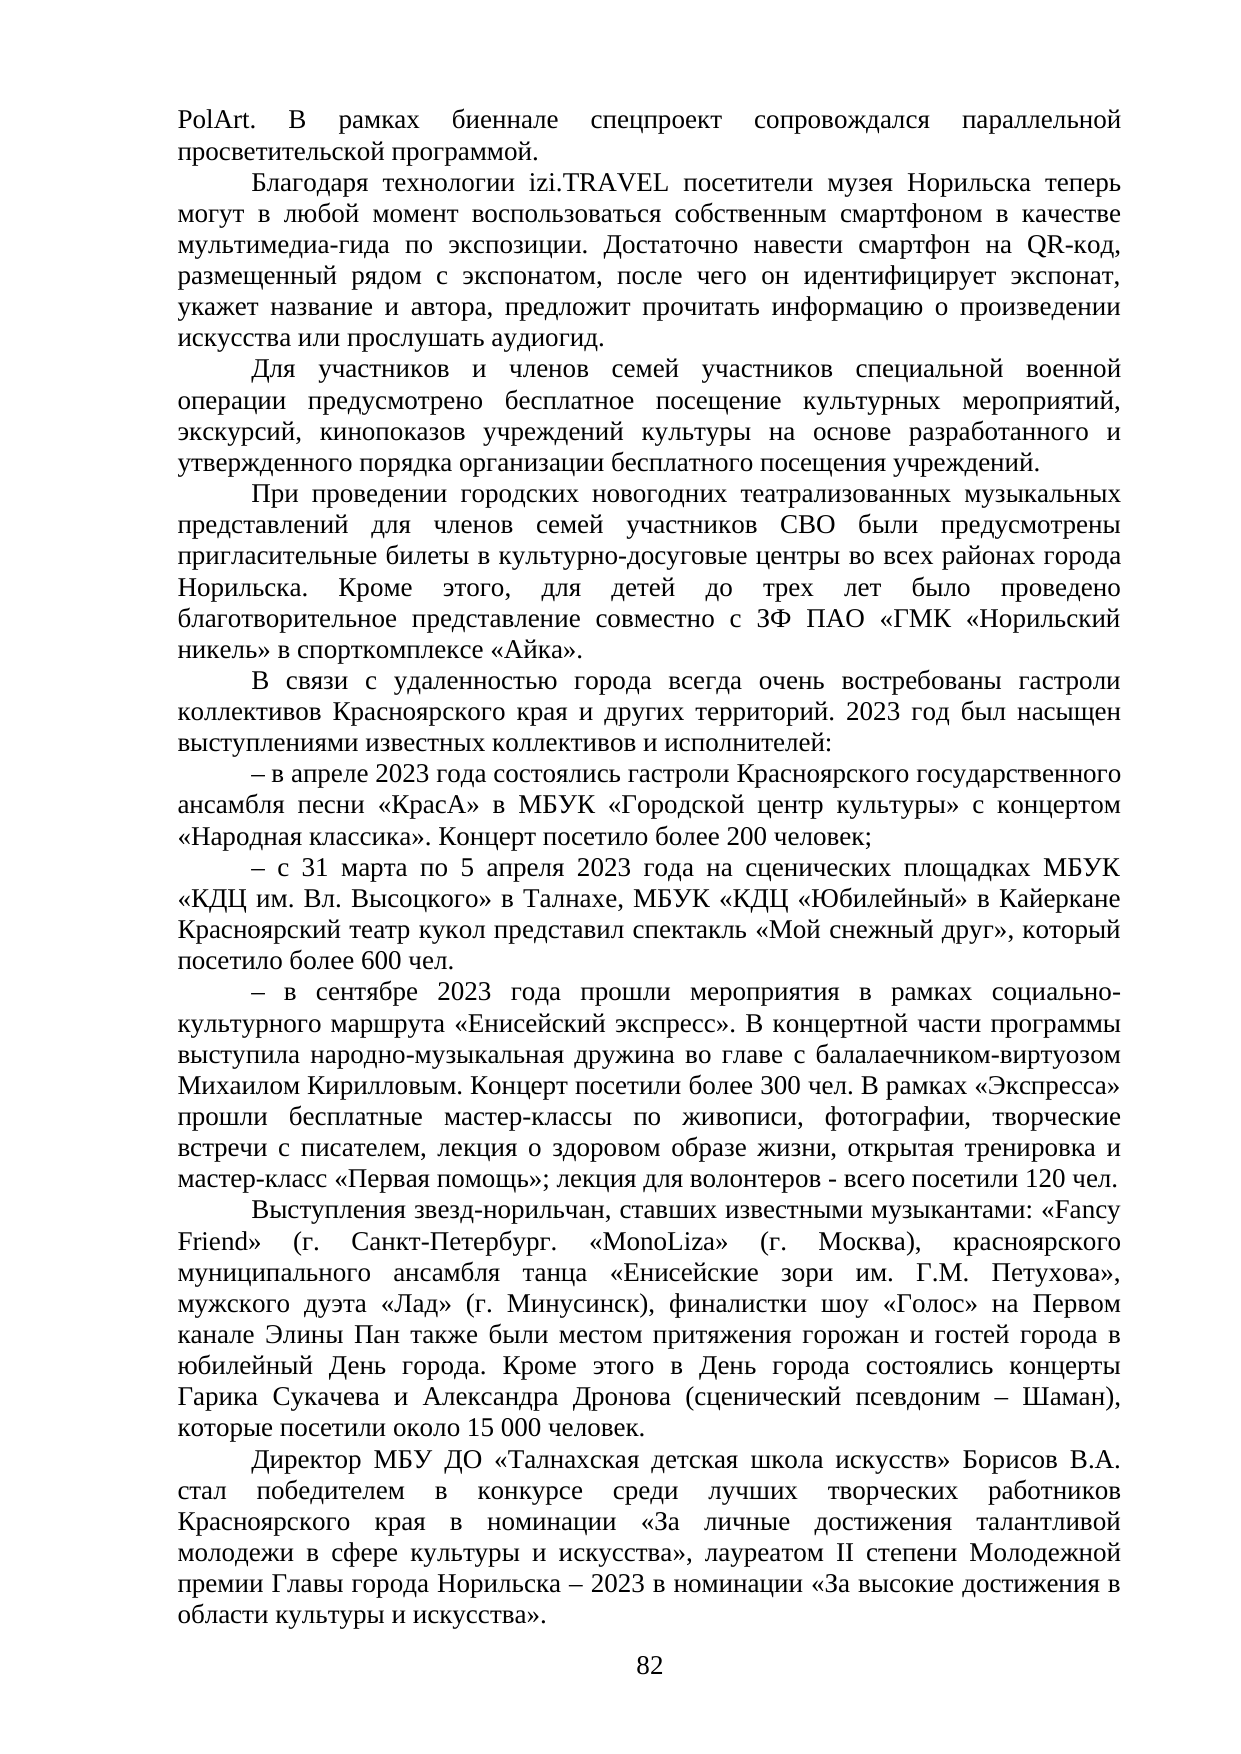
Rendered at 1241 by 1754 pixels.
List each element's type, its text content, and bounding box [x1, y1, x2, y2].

text Благодаря технологии izi.TRAVEL посетители музея Норильска теперь могут в любой момент воспользоваться собственным смартфоном в качестве мультимедиа-гида по экспозиции. Достаточно навести смартфон на QR-код, размещенный рядом с экспонатом, после чего он идентифицирует экспонат, укажет название и автора, предложит прочитать информацию о произведении искусства или прослушать аудиогид. [177, 166, 1122, 353]
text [177, 103, 1122, 166]
text – в апреле 2023 года состоялись гастроли Красноярского государственного ансамбля песни «КрасА» в МБУК «Городской центр культуры» с концертом «Народная классика». Концерт посетило более 200 человек; [177, 757, 1122, 851]
text При проведении городских новогодних театрализованных музыкальных представлений для членов семей участников СВО были предусмотрены пригласительные билеты в культурно-досуговые центры во всех районах города Норильска. Кроме этого, для детей до трех лет было проведено благотворительное представление совместно с ЗФ ПАО «ГМК «Норильский никель» в спорткомплексе «Айка». [177, 477, 1122, 664]
text Для участников и членов семей участников специальной военной операции предусмотрено бесплатное посещение культурных мероприятий, экскурсий, кинопоказов учреждений культуры на основе разработанного и утвержденного порядка организации бесплатного посещения учреждений. [177, 353, 1122, 477]
text Директор МБУ ДО «Талнахская детская школа искусств» Борисов В.А. стал победителем в конкурсе среди лучших творческих работников Красноярского края в номинации «За личные достижения талантливой молодежи в сфере культуры и искусства», лауреатом II степени Молодежной премии Главы города Норильска – 2023 в номинации «За высокие достижения в области культуры и искусства». [177, 1443, 1122, 1629]
text В связи с удаленностью города всегда очень востребованы гастроли коллективов Красноярского края и других территорий. 2023 год был насыщен выступлениями известных коллективов и исполнителей: [177, 664, 1122, 757]
text – в сентябре 2023 года прошли мероприятия в рамках социально-культурного маршрута «Енисейский экспресс». В концертной части программы выступила народно-музыкальная дружина во главе с балалаечником-виртуозом Михаилом Кирилловым. Концерт посетили более 300 чел. В рамках «Экспресса» прошли бесплатные мастер-классы по живописи, фотографии, творческие встречи с писателем, лекция о здоровом образе жизни, открытая тренировка и мастер-класс «Первая помощь»; лекция для волонтеров - всего посетили 120 чел. [177, 976, 1122, 1193]
text – с 31 марта по 5 апреля 2023 года на сценических площадках МБУК «КДЦ им. Вл. Высоцкого» в Талнахе, МБУК «КДЦ «Юбилейный» в Кайеркане Красноярский театр кукол представил спектакль «Мой снежный друг», который посетило более 600 чел. [177, 851, 1122, 976]
text Выступления звезд-норильчан, ставших известными музыкантами: «Fancy Friend» (г. Санкт-Петербург. «MonoLiza» (г. Москва), красноярского муниципального ансамбля танца «Енисейские зори им. Г.М. Петухова», мужского дуэта «Лад» (г. Минусинск), финалистки шоу «Голос» на Первом канале Элины Пан также были местом притяжения горожан и гостей города в юбилейный День города. Кроме этого в День города состоялись концерты Гарика Сукачева и Александра Дронова (сценический псевдоним – Шаман), которые посетили около 15 000 человек. [177, 1193, 1122, 1443]
